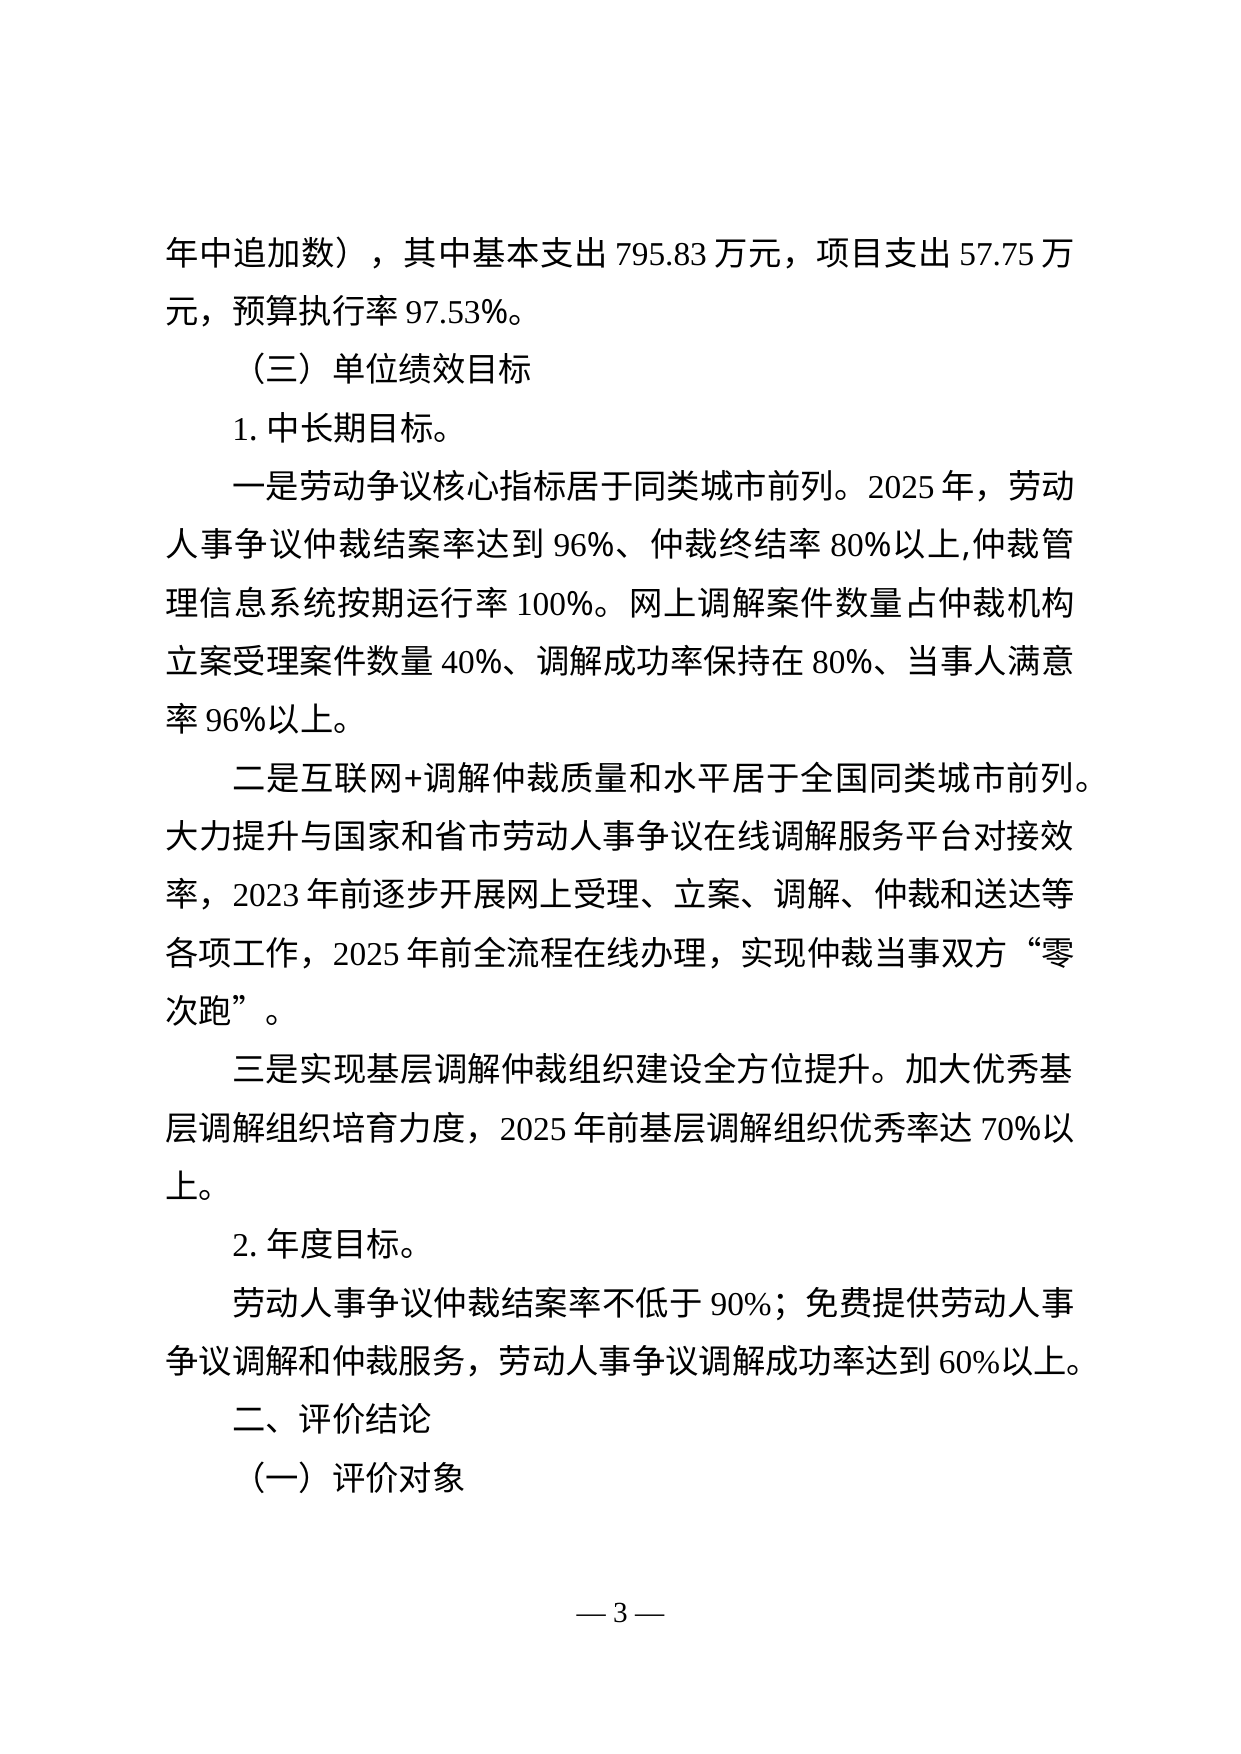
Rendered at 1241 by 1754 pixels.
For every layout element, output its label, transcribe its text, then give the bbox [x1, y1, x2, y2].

text 二、评价结论 [165, 1385, 1075, 1443]
text 二是互联网+调解仲裁质量和水平居于全国同类城市前列。大力提升与国家和省市劳动人事争议在线调解服务平台对接效率，2023年前逐步开展网上受理、立案、调解、仲裁和送达等各项工作，2025年前全流程在线办理，实现仲裁当事双方“零次跑”。 [165, 743, 1075, 1035]
text （三）单位绩效目标 [165, 335, 1075, 393]
text （一）评价对象 [165, 1443, 1075, 1502]
text 1. 中长期目标。 [165, 393, 1075, 452]
text 劳动人事争议仲裁结案率不低于90%；免费提供劳动人事争议调解和仲裁服务，劳动人事争议调解成功率达到60%以上。 [165, 1268, 1075, 1385]
text 三是实现基层调解仲裁组织建设全方位提升。加大优秀基层调解组织培育力度，2025年前基层调解组织优秀率达70%以上。 [165, 1035, 1075, 1210]
text 2. 年度目标。 [165, 1210, 1075, 1268]
text 一是劳动争议核心指标居于同类城市前列。2025年，劳动人事争议仲裁结案率达到96%、仲裁终结率80%以上,仲裁管理信息系统按期运行率100%。网上调解案件数量占仲裁机构立案受理案件数量40%、调解成功率保持在80%、当事人满意率96%以上。 [165, 452, 1075, 743]
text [165, 218, 1075, 335]
